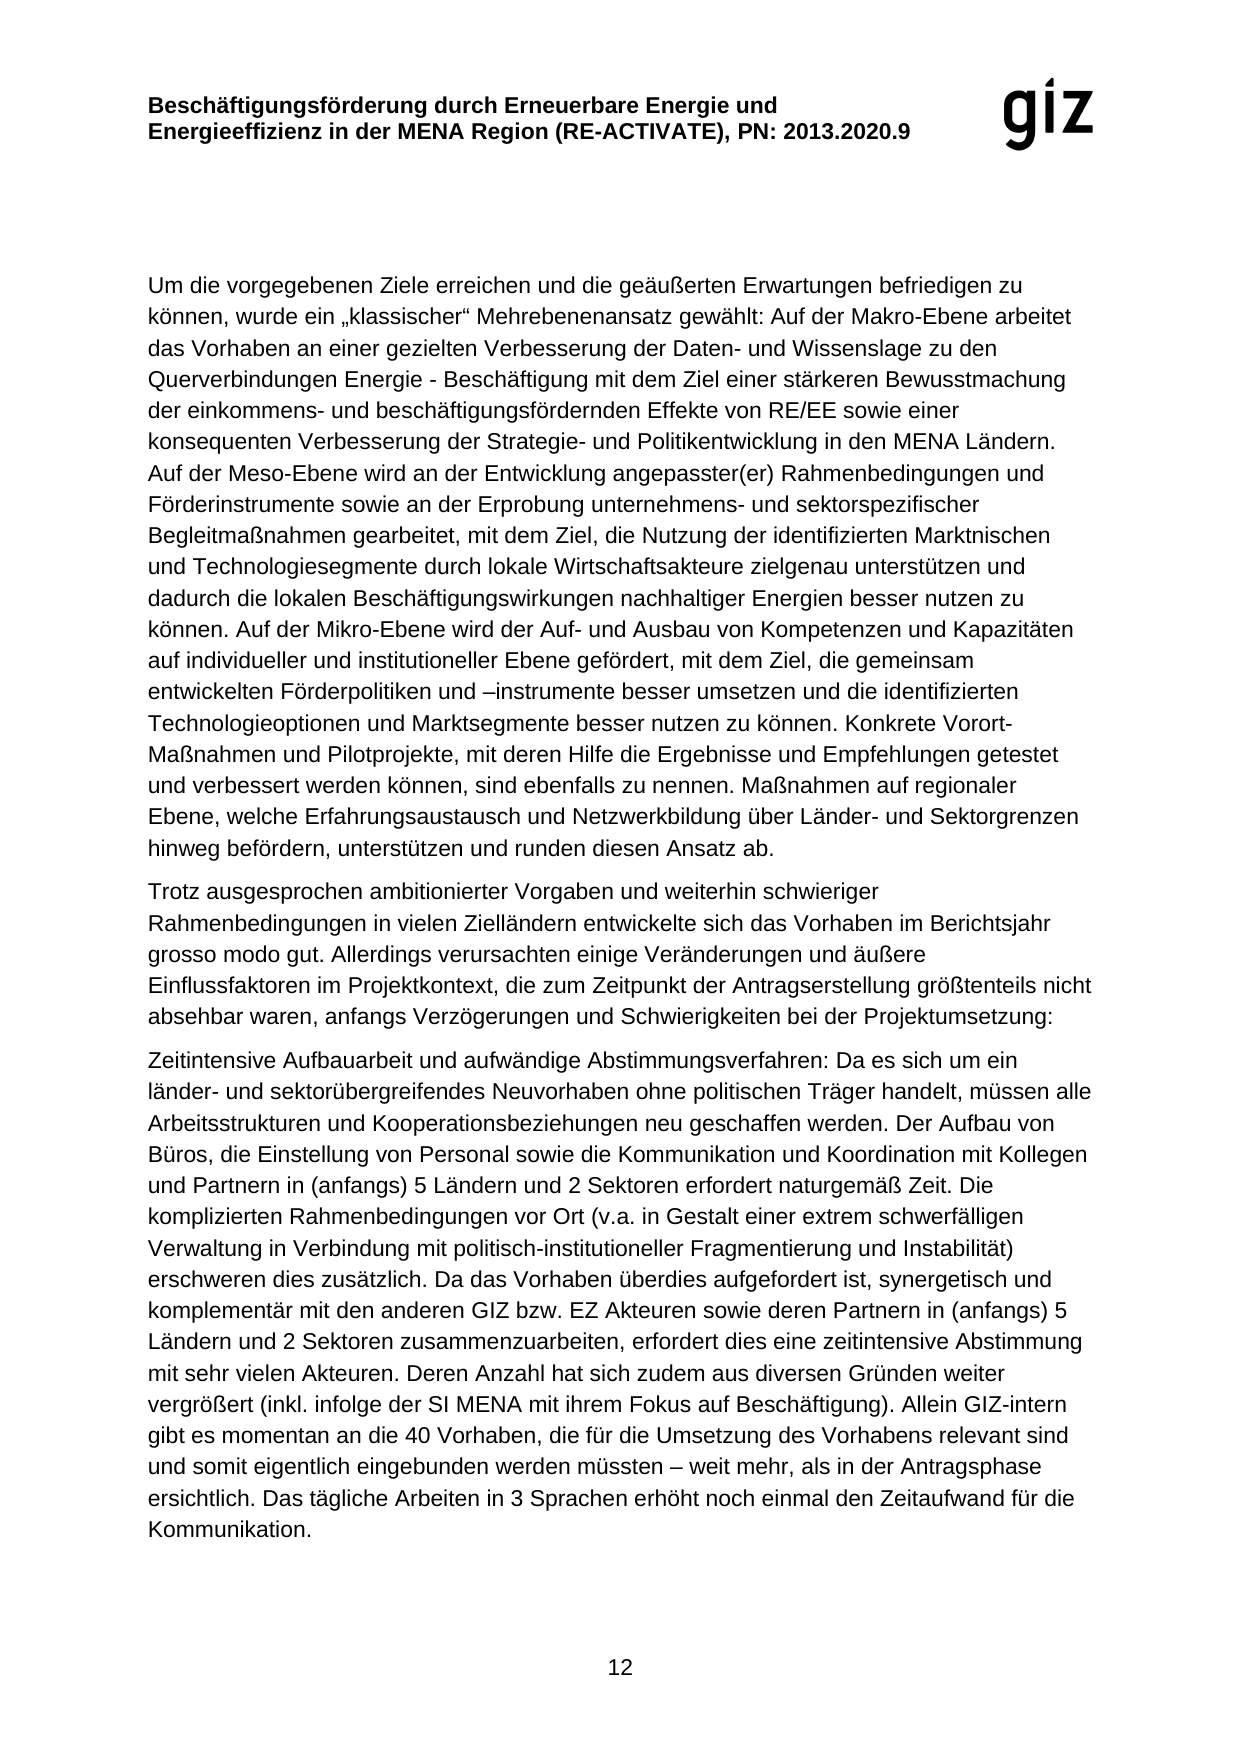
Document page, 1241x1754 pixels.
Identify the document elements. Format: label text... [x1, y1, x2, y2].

text Trotz ausgesprochen ambitionierter Vorgaben und weiterhin schwieriger Rahmenbedingungen in vielen Zielländern entwickelte sich das Vorhaben im Berichtsjahr grosso modo gut. Allerdings verursachten einige Veränderungen und äußere Einflussfaktoren im Projektkontext, die zum Zeitpunkt der Antragserstellung größtenteils nicht absehbar waren, anfangs Verzögerungen und Schwierigkeiten bei der Projektumsetzung: [148, 875, 1092, 1031]
text Um die vorgegebenen Ziele erreichen und die geäußerten Erwartungen befriedigen zu können, wurde ein „klassischer“ Mehrebenenansatz gewählt: Auf der Makro-Ebene arbeitet das Vorhaben an einer gezielten Verbesserung der Daten- und Wissenslage zu den Querverbindungen Energie - Beschäftigung mit dem Ziel einer stärkeren Bewusstmachung der einkommens- und beschäftigungsfördernden Effekte von RE/EE sowie einer konsequenten Verbesserung der Strategie- und Politikentwicklung in den MENA Ländern. Auf der Meso-Ebene wird an der Entwicklung angepasster(er) Rahmenbedingungen und Förderinstrumente sowie an der Erprobung unternehmens- und sektorspezifischer Begleitmaßnahmen gearbeitet, mit dem Ziel, die Nutzung der identifizierten Marktnischen und Technologiesegmente durch lokale Wirtschaftsakteure zielgenau unterstützen und dadurch die lokalen Beschäftigungswirkungen nachhaltiger Energien besser nutzen zu können. Auf der Mikro-Ebene wird der Auf- und Ausbau von Kompetenzen und Kapazitäten auf individueller und institutioneller Ebene gefördert, mit dem Ziel, die gemeinsam entwickelten Förderpolitiken und –instrumente besser umsetzen und die identifizierten Technologieoptionen und Marktsegmente besser nutzen zu können. Konkrete Vorort-Maßnahmen und Pilotprojekte, mit deren Hilfe die Ergebnisse und Empfehlungen getestet und verbessert werden können, sind ebenfalls zu nennen. Maßnahmen auf regionaler Ebene, welche Erfahrungsaustausch und Netzwerkbildung über Länder- und Sektorgrenzen hinweg befördern, unterstützen und runden diesen Ansatz ab. [148, 268, 1092, 862]
picture [974, 44, 1093, 192]
text Zeitintensive Aufbauarbeit und aufwändige Abstimmungsverfahren: Da es sich um ein länder- und sektorübergreifendes Neuvorhaben ohne politischen Träger handelt, müssen alle Arbeitsstrukturen und Kooperationsbeziehungen neu geschaffen werden. Der Aufbau von Büros, die Einstellung von Personal sowie die Kommunikation und Koordination mit Kollegen und Partnern in (anfangs) 5 Ländern und 2 Sektoren erfordert naturgemäß Zeit. Die komplizierten Rahmenbedingungen vor Ort (v.a. in Gestalt einer extrem schwerfälligen Verwaltung in Verbindung mit politisch-institutioneller Fragmentierung und Instabilität) erschweren dies zusätzlich. Da das Vorhaben überdies aufgefordert ist, synergetisch und komplementär mit den anderen GIZ bzw. EZ Akteuren sowie deren Partnern in (anfangs) 5 Ländern und 2 Sektoren zusammenzuarbeiten, erfordert dies eine zeitintensive Abstimmung mit sehr vielen Akteuren. Deren Anzahl hat sich zudem aus diversen Gründen weiter vergrößert (inkl. infolge der SI MENA mit ihrem Fokus auf Beschäftigung). Allein GIZ-intern gibt es momentan an die 40 Vorhaben, die für die Umsetzung des Vorhabens relevant sind und somit eigentlich eingebunden werden müssten – weit mehr, als in der Antragsphase ersichtlich. Das tägliche Arbeiten in 3 Sprachen erhöht noch einmal den Zeitaufwand für die Kommunikation. [148, 1043, 1092, 1543]
